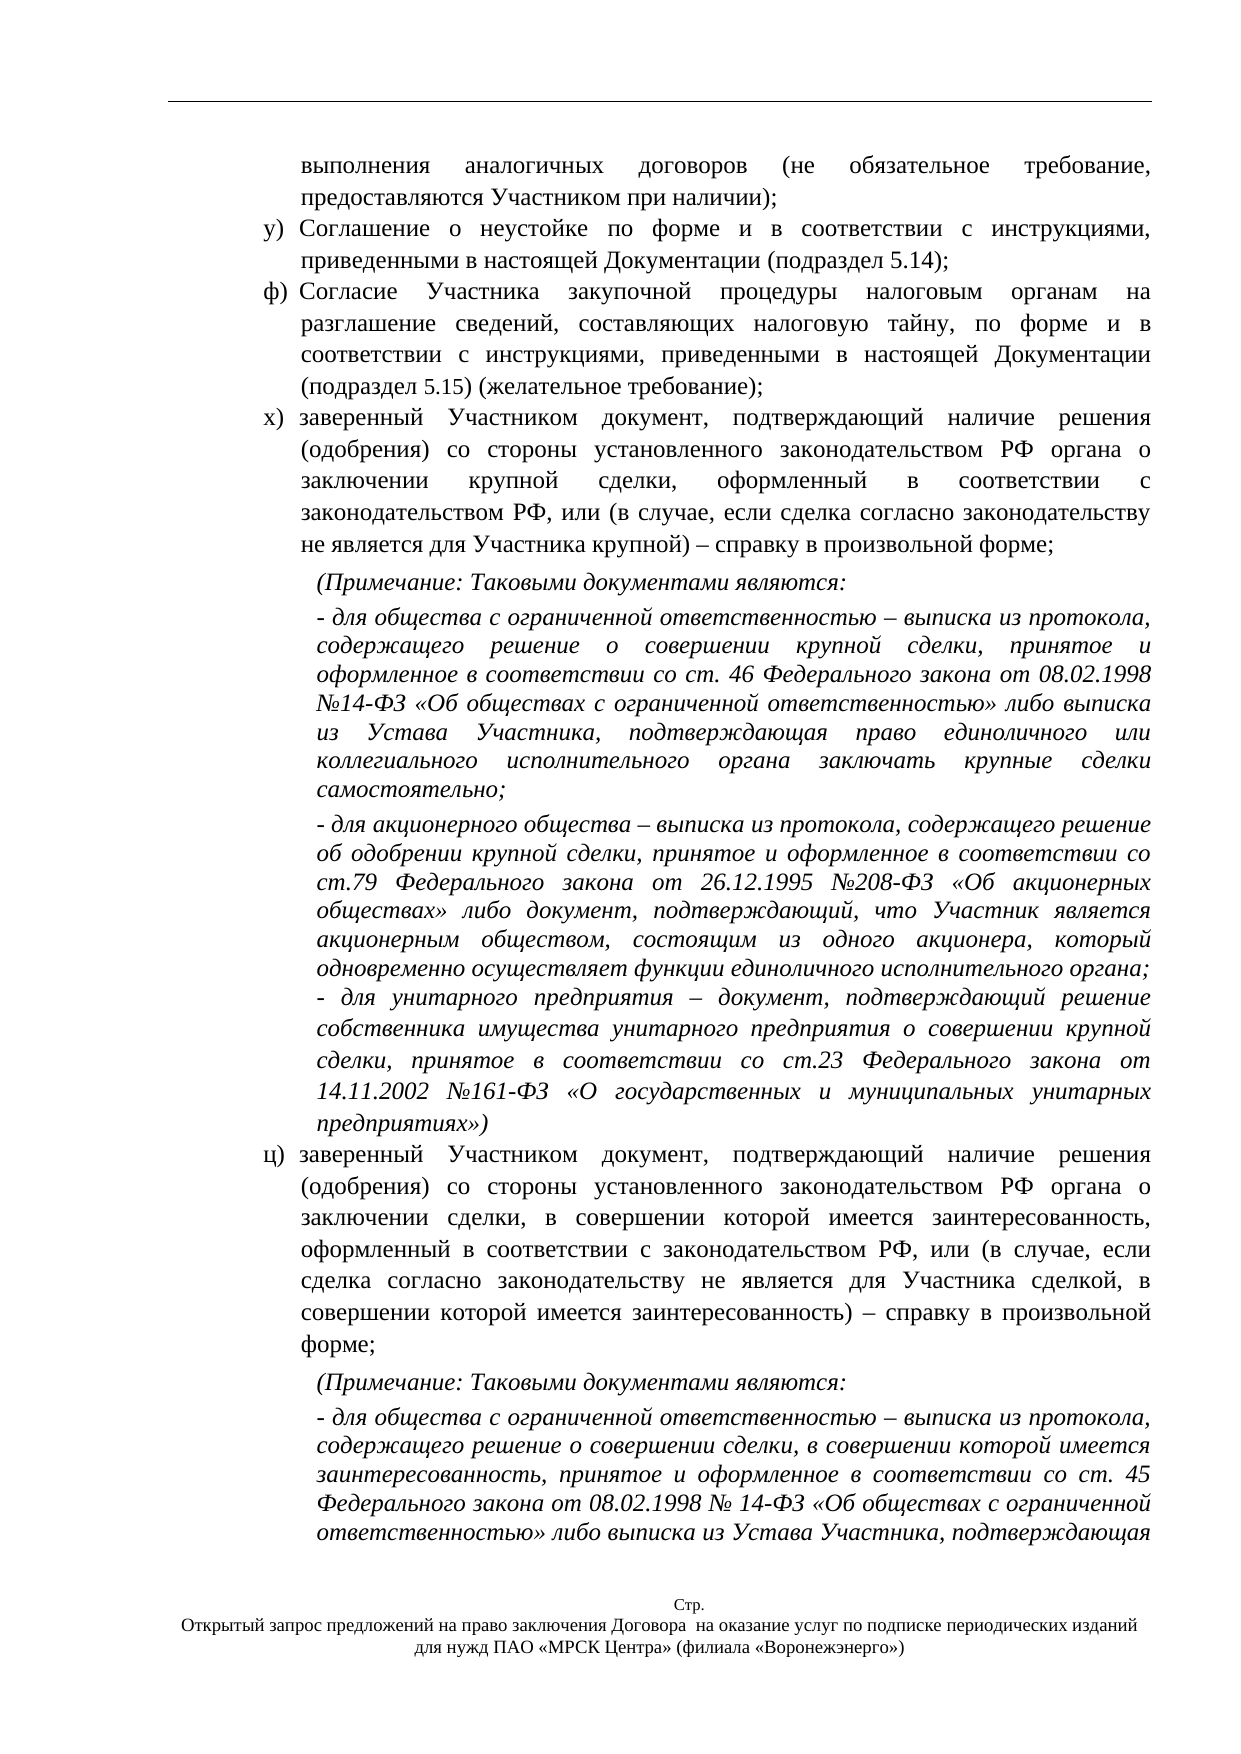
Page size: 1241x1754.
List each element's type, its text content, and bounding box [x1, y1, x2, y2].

list - для акционерного общества – выписка из протокола, содержащего решение об одобрении крупной сделки, принятое и оформленное в соответствии со ст.79 Федерального закона от 26.12.1995 №208-ФЗ «Об акционерных обществах» либо документ, подтверждающий, что Участник является акционерным обществом, состоящим из одного акционера, который одновременно осуществляет функции единоличного исполнительного органа; [316, 809, 1152, 982]
list заверенный Участником документ, подтверждающий наличие решения (одобрения) со стороны установленного законодательством РФ органа о заключении сделки, в совершении которой имеется заинтересованность, оформленный в соответствии с законодательством РФ, или (в случае, если сделка согласно законодательству не является для Участника сделкой, в совершении которой имеется заинтересованность) – справку в произвольной форме; [263, 1139, 1152, 1357]
list (Примечание: Таковыми документами являются: [316, 1367, 1152, 1395]
list Согласие Участника закупочной процедуры налоговым органам на разглашение сведений, составляющих налоговую тайну, по форме и в соответствии с инструкциями, приведенными в настоящей Документации (подраздел 5.15) (желательное требование); [263, 276, 1152, 400]
list - для унитарного предприятия – документ, подтверждающий решение собственника имущества унитарного предприятия о совершении крупной сделки, принятое в соответствии со ст.23 Федерального закона от 14.11.2002 №161-ФЗ «О государственных и муниципальных унитарных предприятиях») [316, 982, 1152, 1137]
list Соглашение о неустойке по форме и в соответствии с инструкциями, приведенными в настоящей Документации (подраздел 5.14); [263, 213, 1152, 273]
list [316, 1402, 1152, 1545]
list (Примечание: Таковыми документами являются: [316, 567, 1152, 595]
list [263, 150, 1152, 210]
list - для общества с ограниченной ответственностью – выписка из протокола, содержащего решение о совершении крупной сделки, принятое и оформленное в соответствии со ст. 46 Федерального закона от 08.02.1998 №14-ФЗ «Об обществах с ограниченной ответственностью» либо выписка из Устава Участника, подтверждающая право единоличного или коллегиального исполнительного органа заключать крупные сделки самостоятельно; [316, 602, 1152, 803]
list заверенный Участником документ, подтверждающий наличие решения (одобрения) со стороны установленного законодательством РФ органа о заключении крупной сделки, оформленный в соответствии с законодательством РФ, или (в случае, если сделка согласно законодательству не является для Участника крупной) – справку в произвольной форме; [263, 402, 1152, 557]
